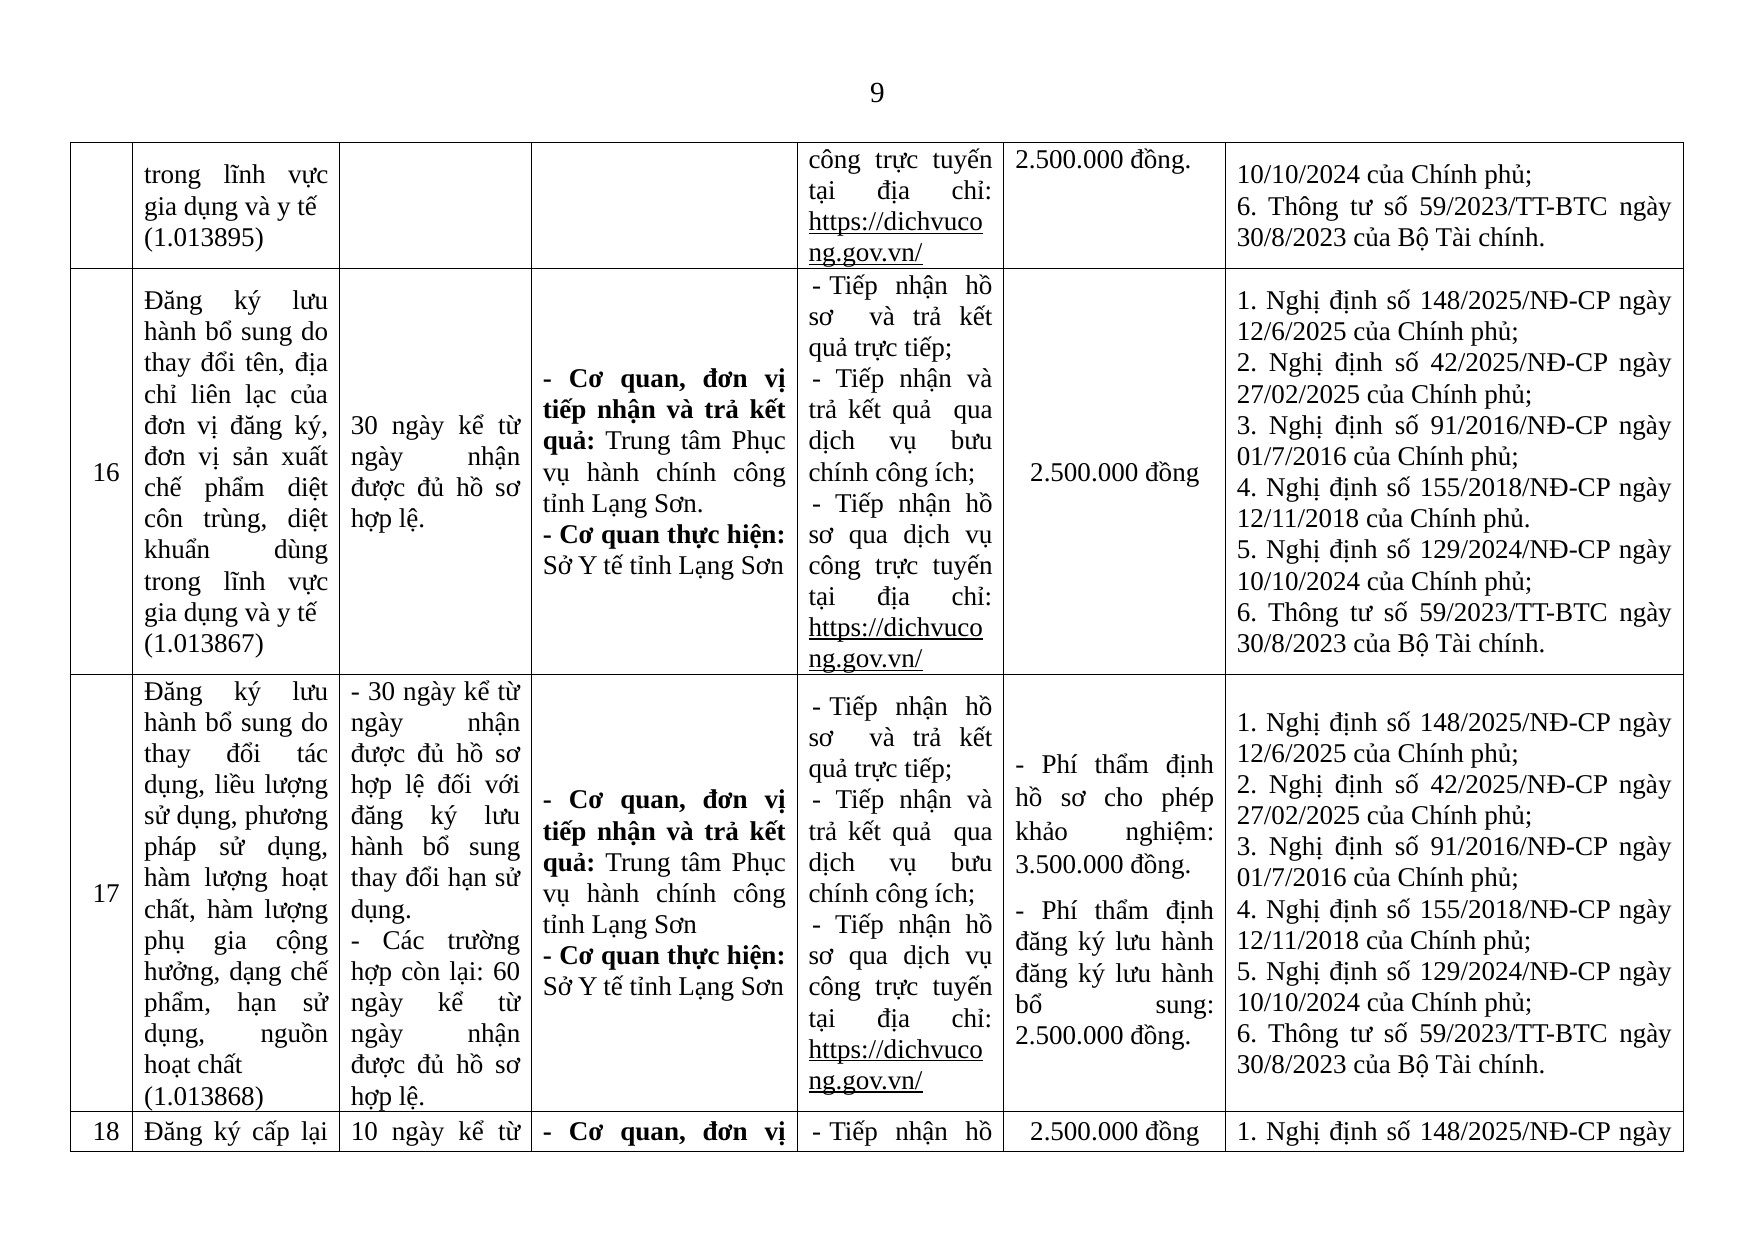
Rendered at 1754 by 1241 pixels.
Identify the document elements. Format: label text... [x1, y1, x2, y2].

table_cell [71, 269, 132, 674]
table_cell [532, 1112, 797, 1151]
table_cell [340, 1112, 531, 1151]
table_cell 30 ngày kể từ ngày nhận được đủ hồ sơ hợp lệ. [340, 269, 531, 674]
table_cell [1226, 1112, 1683, 1151]
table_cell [1004, 143, 1225, 268]
table_cell 1. Nghị định số 148/2025/NĐ-CP ngày 12/6/2025 của Chính phủ; 2. Nghị định số 42/2025/NĐ-CP ngày 27/02/2025 của Chính phủ; 3. Nghị định số 91/2016/NĐ-CP ngày 01/7/2016 của Chính phủ; 4. Nghị định số 155/2018/NĐ-CP ngày 12/11/2018 của Chính phủ. 5. Nghị định số 129/2024/NĐ-CP ngày 10/10/2024 của Chính phủ; 6. Thông tư số 59/2023/TT-BTC ngày 30/8/2023 của Bộ Tài chính. [1226, 269, 1683, 674]
table_cell 2.500.000 đồng [1004, 269, 1225, 674]
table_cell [532, 143, 797, 268]
table_cell - Cơ quan, đơn vị tiếp nhận và trả kết quả: Trung tâm Phục vụ hành chính công tỉnh Lạng Sơn. - Cơ quan thực hiện: Sở Y tế tỉnh Lạng Sơn [532, 269, 797, 674]
table_cell - Cơ quan, đơn vị tiếp nhận và trả kết quả: Trung tâm Phục vụ hành chính công tỉnh Lạng Sơn - Cơ quan thực hiện: Sở Y tế tỉnh Lạng Sơn [532, 675, 797, 1111]
table_cell Đăng ký lưu hành bổ sung do thay đổi tên, địa chỉ liên lạc của đơn vị đăng ký, đơn vị sản xuất chế phẩm diệt côn trùng, diệt khuẩn dùng trong lĩnh vực gia dụng và y tế (1.013867) [133, 269, 339, 674]
table_cell - Phí thẩm định hồ sơ cho phép khảo nghiệm: 3.500.000 đồng. - Phí thẩm định đăng ký lưu hành đăng ký lưu hành bổ sung: 2.500.000 đồng. [1004, 675, 1225, 1111]
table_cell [133, 1112, 339, 1151]
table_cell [133, 143, 339, 268]
table_cell [71, 1112, 132, 1151]
table_cell - 30 ngày kể từ ngày nhận được đủ hồ sơ hợp lệ đối với đăng ký lưu hành bổ sung thay đổi hạn sử dụng. - Các trường hợp còn lại: 60 ngày kể từ ngày nhận được đủ hồ sơ hợp lệ. [340, 675, 531, 1111]
table_cell 2.500.000 đồng [1004, 1112, 1225, 1151]
table_cell [71, 675, 132, 1111]
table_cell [1226, 143, 1683, 268]
table_cell Đăng ký lưu hành bổ sung do thay đổi tác dụng, liều lượng sử dụng, phương pháp sử dụng, hàm lượng hoạt chất, hàm lượng phụ gia cộng hưởng, dạng chế phẩm, hạn sử dụng, nguồn hoạt chất (1.013868) [133, 675, 339, 1111]
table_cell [798, 1112, 1003, 1151]
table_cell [798, 143, 1003, 268]
table_cell [71, 143, 132, 268]
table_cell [340, 143, 531, 268]
